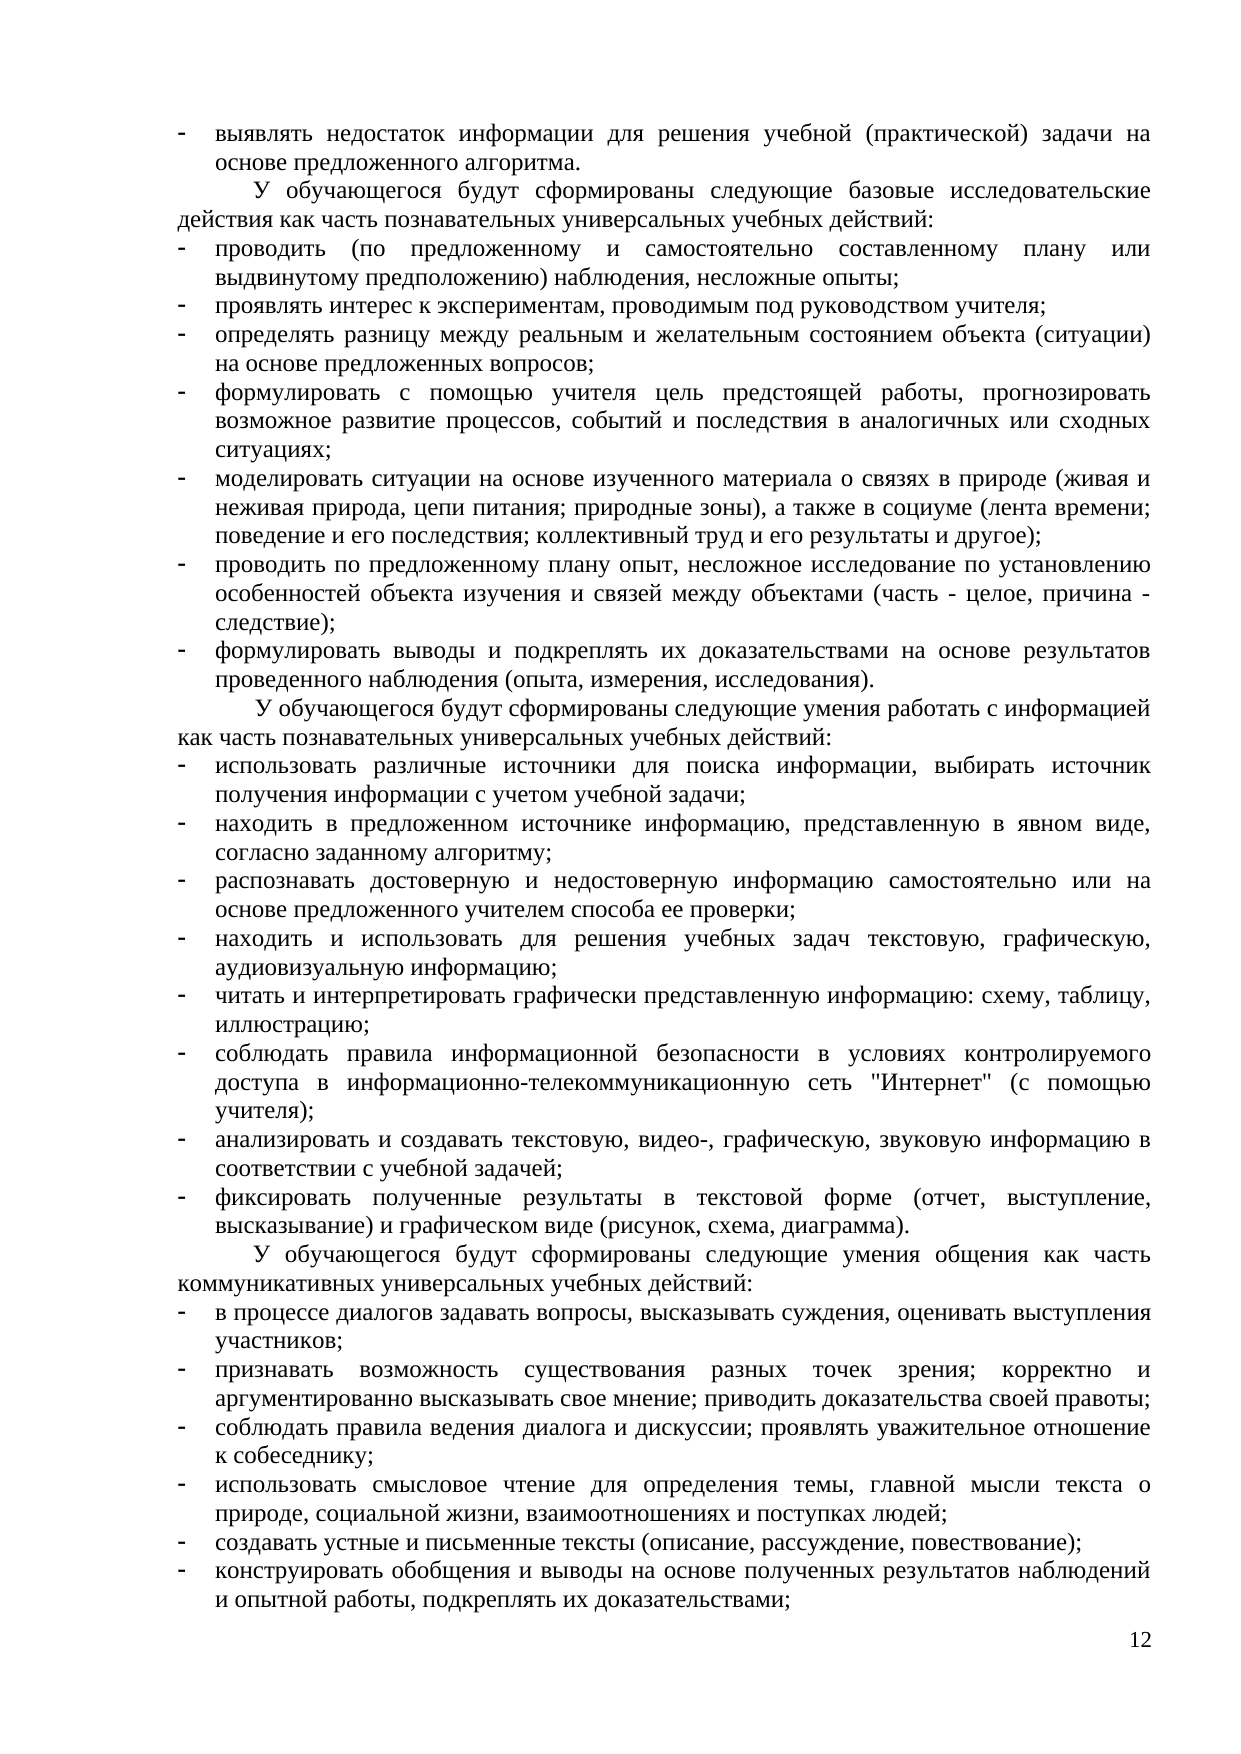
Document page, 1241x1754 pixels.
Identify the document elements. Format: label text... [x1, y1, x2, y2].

list использовать смысловое чтение для определения темы, главной мысли текста о природе, социальной жизни, взаимоотношениях и поступках людей; [177, 1469, 1152, 1527]
list соблюдать правила информационной безопасности в условиях контролируемого доступа в информационно-телекоммуникационную сеть "Интернет" (с помощью учителя); [177, 1038, 1152, 1124]
list распознавать достоверную и недостоверную информацию самостоятельно или на основе предложенного учителем способа ее проверки; [177, 866, 1152, 923]
text У обучающегося будут сформированы следующие умения общения как часть коммуникативных универсальных учебных действий: [177, 1239, 1152, 1297]
list находить и использовать для решения учебных задач текстовую, графическую, аудиовизуальную информацию; [177, 923, 1152, 981]
list в процессе диалогов задавать вопросы, высказывать суждения, оценивать выступления участников; [177, 1297, 1152, 1354]
list выявлять недостаток информации для решения учебной (практической) задачи на основе предложенного алгоритма. [177, 118, 1152, 176]
list соблюдать правила ведения диалога и дискуссии; проявлять уважительное отношение к собеседнику; [177, 1412, 1152, 1469]
list определять разницу между реальным и желательным состоянием объекта (ситуации) на основе предложенных вопросов; [177, 319, 1152, 377]
list фиксировать полученные результаты в текстовой форме (отчет, выступление, высказывание) и графическом виде (рисунок, схема, диаграмма). [177, 1182, 1152, 1239]
list признавать возможность существования разных точек зрения; корректно и аргументированно высказывать свое мнение; приводить доказательства своей правоты; [177, 1354, 1152, 1412]
list читать и интерпретировать графически представленную информацию: схему, таблицу, иллюстрацию; [177, 981, 1152, 1038]
list моделировать ситуации на основе изученного материала о связях в природе (живая и неживая природа, цепи питания; природные зоны), а также в социуме (лента времени; поведение и его последствия; коллективный труд и его результаты и другое); [177, 463, 1152, 549]
list формулировать выводы и подкреплять их доказательствами на основе результатов проведенного наблюдения (опыта, измерения, исследования). [177, 636, 1152, 693]
list анализировать и создавать текстовую, видео-, графическую, звуковую информацию в соответствии с учебной задачей; [177, 1124, 1152, 1182]
list формулировать с помощью учителя цель предстоящей работы, прогнозировать возможное развитие процессов, событий и последствия в аналогичных или сходных ситуациях; [177, 377, 1152, 463]
text У обучающегося будут сформированы следующие базовые исследовательские действия как часть познавательных универсальных учебных действий: [177, 176, 1152, 233]
list проводить (по предложенному и самостоятельно составленному плану или выдвинутому предположению) наблюдения, несложные опыты; [177, 233, 1152, 291]
list конструировать обобщения и выводы на основе полученных результатов наблюдений и опытной работы, подкреплять их доказательствами; [177, 1556, 1152, 1613]
text У обучающегося будут сформированы следующие умения работать с информацией как часть познавательных универсальных учебных действий: [177, 693, 1152, 751]
list использовать различные источники для поиска информации, выбирать источник получения информации с учетом учебной задачи; [177, 751, 1152, 808]
list проявлять интерес к экспериментам, проводимым под руководством учителя; [177, 291, 1152, 319]
list находить в предложенном источнике информацию, представленную в явном виде, согласно заданному алгоритму; [177, 808, 1152, 866]
list создавать устные и письменные тексты (описание, рассуждение, повествование); [177, 1527, 1152, 1556]
list проводить по предложенному плану опыт, несложное исследование по установлению особенностей объекта изучения и связей между объектами (часть - целое, причина - следствие); [177, 549, 1152, 636]
